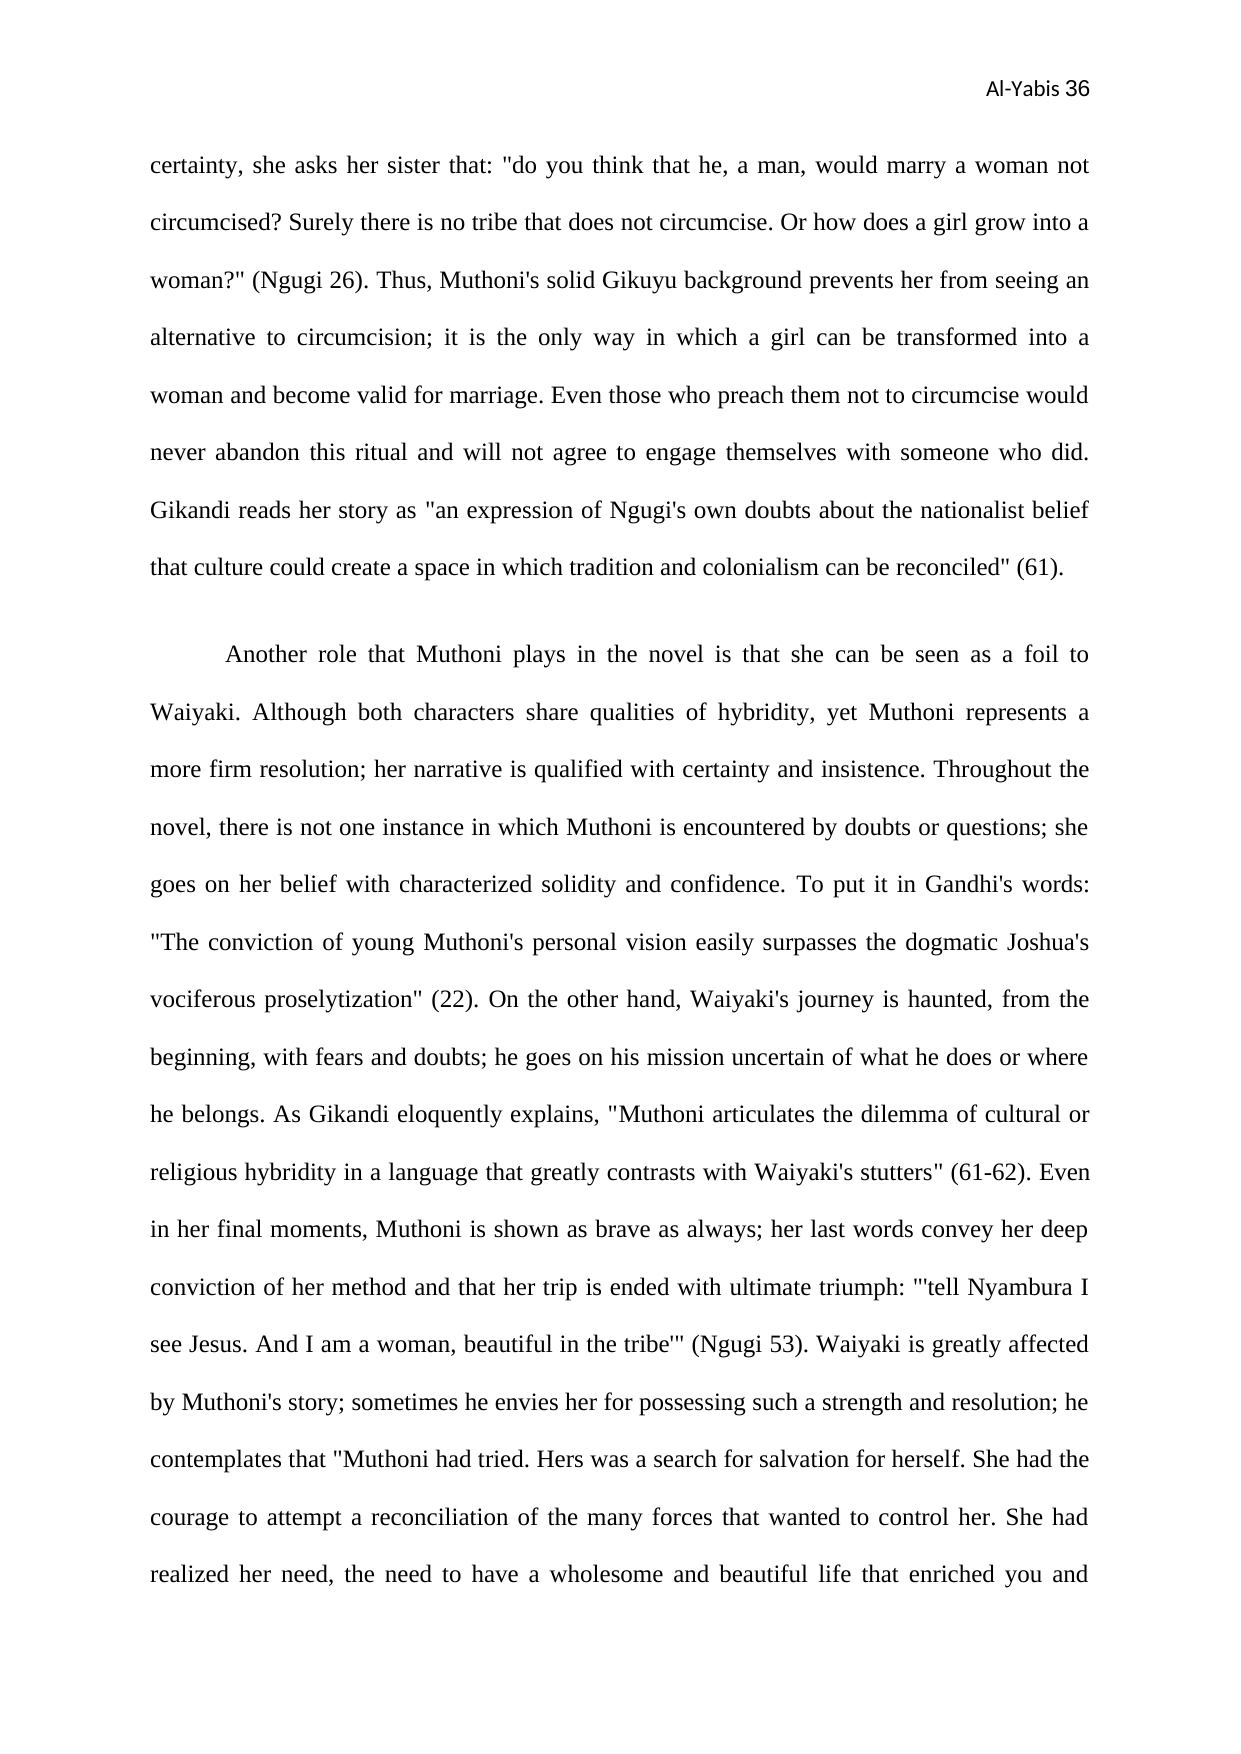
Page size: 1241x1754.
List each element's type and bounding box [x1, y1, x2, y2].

text [150, 639, 1090, 1588]
text [150, 150, 1090, 581]
